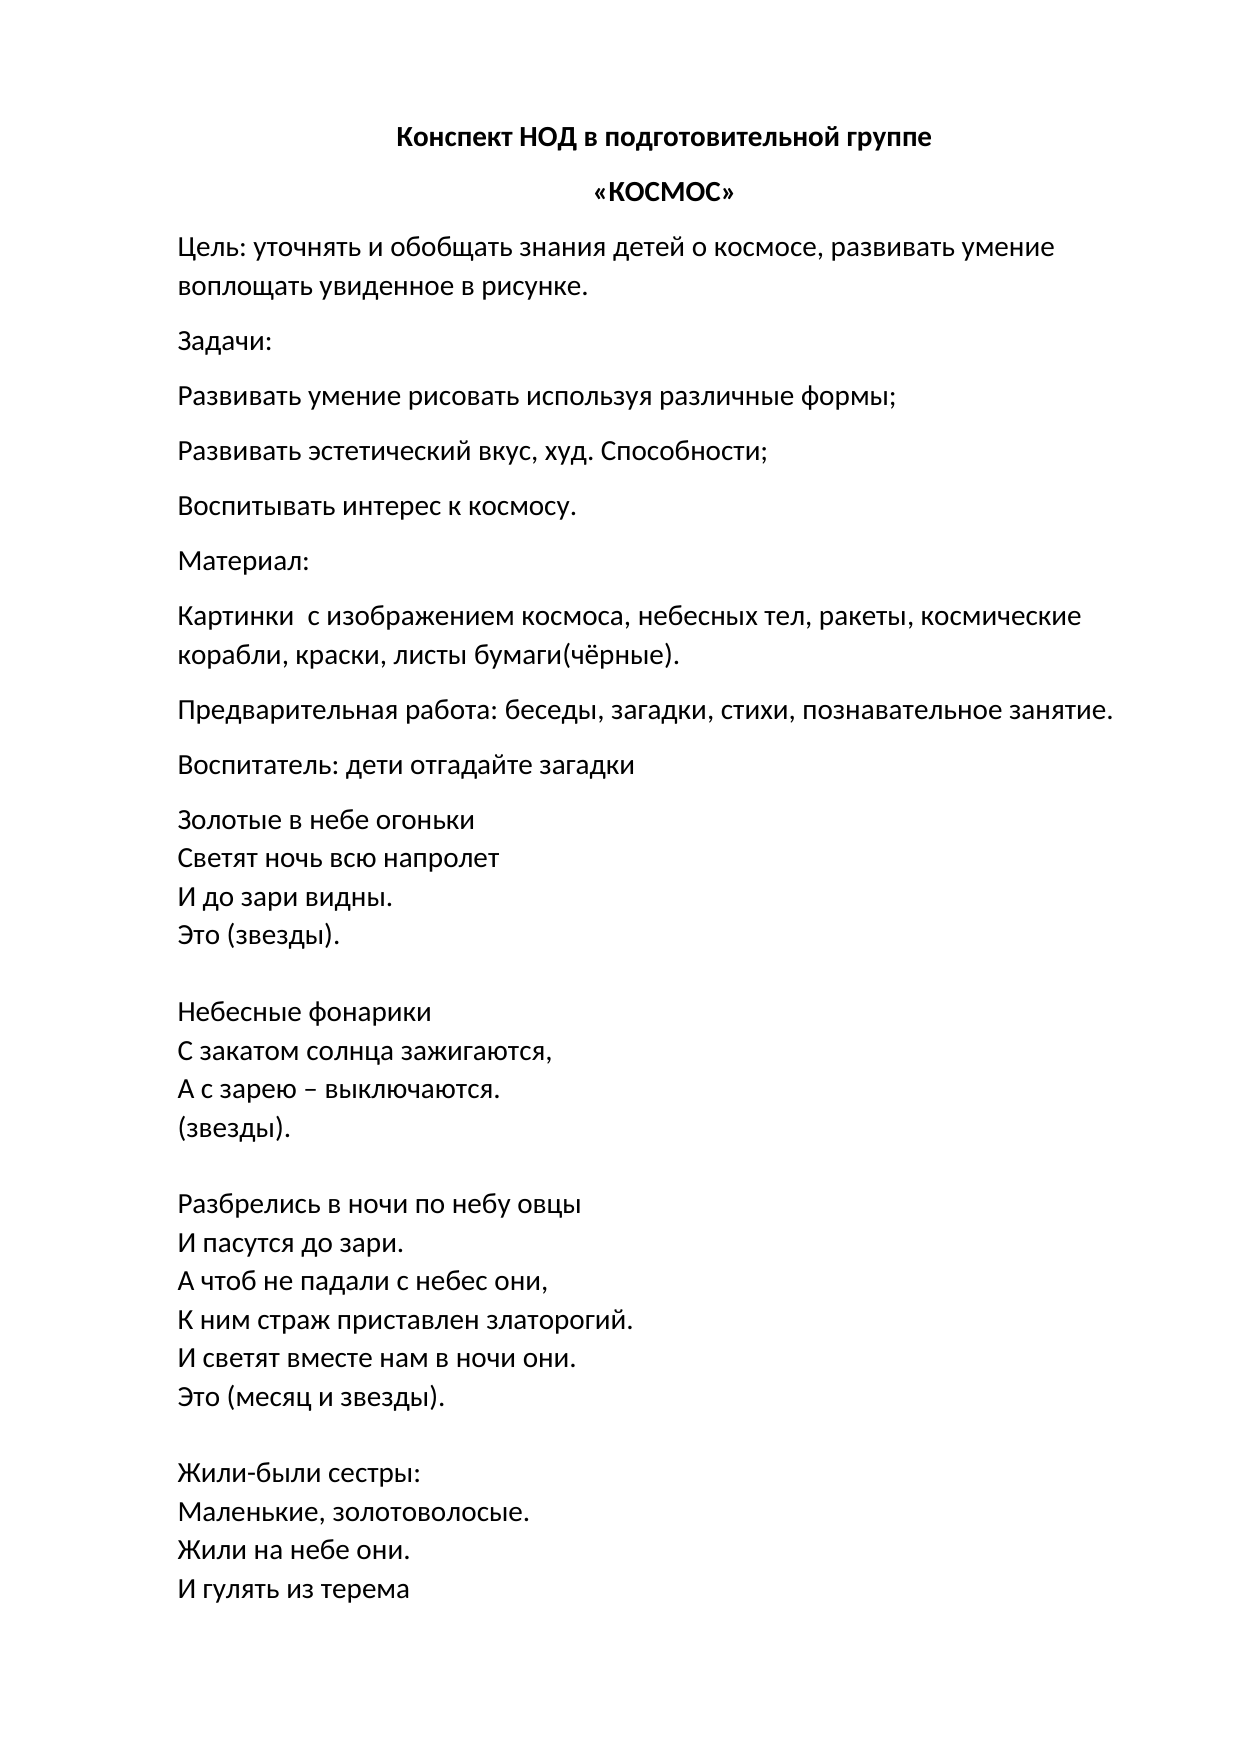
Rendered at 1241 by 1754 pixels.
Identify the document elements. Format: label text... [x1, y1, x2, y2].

text Воспитатель: дети отгадайте загадки [177, 746, 1152, 782]
text Воспитывать интерес к космосу. [177, 487, 1152, 523]
text Картинки с изображением космоса, небесных тел, ракеты, космические корабли, краски, листы бумаги(чёрные). [177, 597, 1152, 671]
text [177, 801, 1152, 1606]
text Развивать эстетический вкус, худ. Способности; [177, 432, 1152, 468]
text Развивать умение рисовать используя различные формы; [177, 377, 1152, 413]
text Конспект НОД в подготовительной группе [177, 118, 1152, 154]
text Материал: [177, 542, 1152, 578]
text Цель: уточнять и обобщать знания детей о космосе, развивать умение воплощать увиденное в рисунке. [177, 228, 1152, 302]
text «КОСМОС» [177, 173, 1152, 209]
text Предварительная работа: беседы, загадки, стихи, познавательное занятие. [177, 691, 1152, 727]
text Задачи: [177, 322, 1152, 357]
